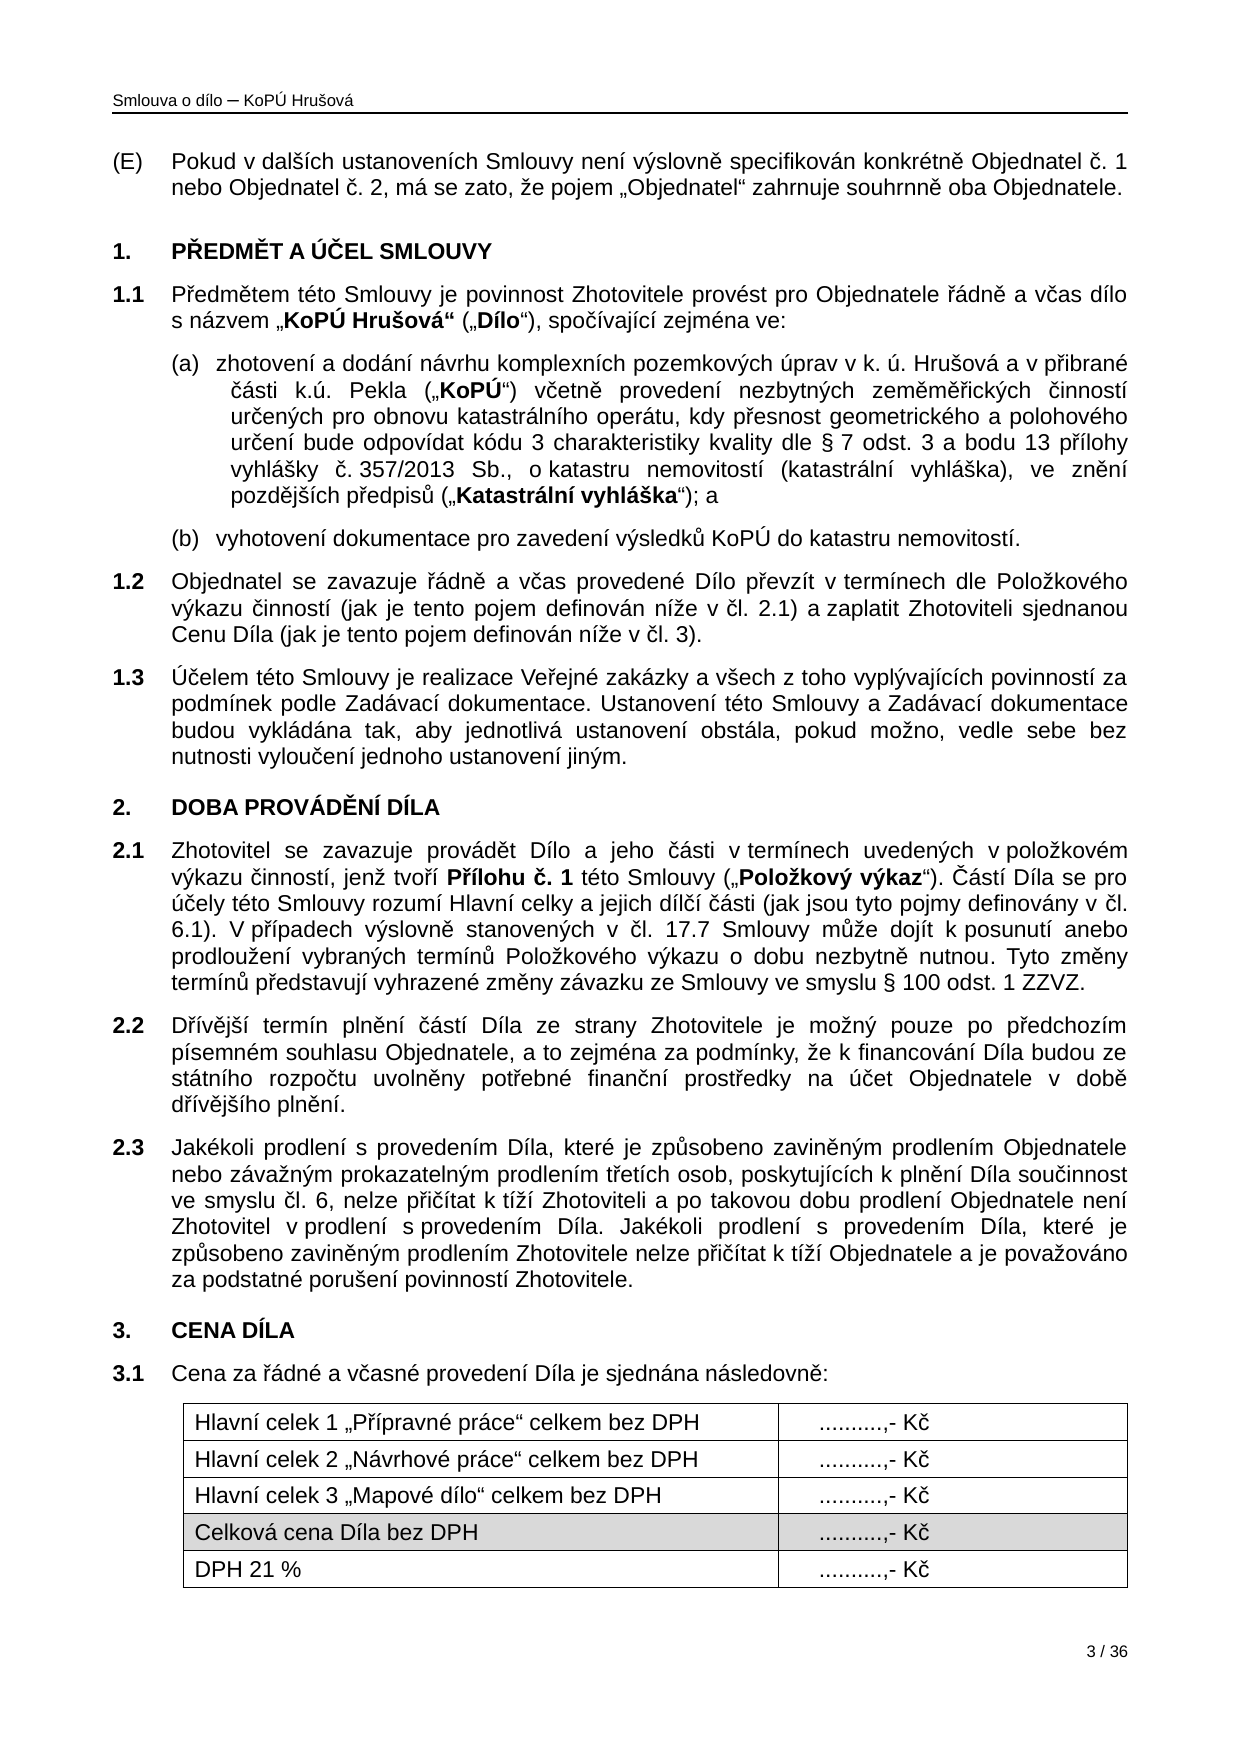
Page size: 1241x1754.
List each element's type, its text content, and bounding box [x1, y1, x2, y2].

table_header Hlavní celek 1 „Přípravné práce“ celkem bez DPH [184, 1404, 778, 1440]
table_cell ..........,- Kč [779, 1441, 1127, 1477]
table_cell Celková cena Díla bez DPH [184, 1514, 778, 1550]
table_cell Hlavní celek 3 „Mapové dílo“ celkem bez DPH [184, 1478, 778, 1513]
table_cell ..........,- Kč [779, 1478, 1127, 1513]
table_cell Hlavní celek 2 „Návrhové práce“ celkem bez DPH [184, 1441, 778, 1477]
text Pokud v dalších ustanoveních Smlouvy není výslovně specifikován konkrétně Objednatel č. 1 nebo Objednatel č. 2, má se zato, že pojem „Objednatel“ zahrnuje souhrnně oba Objednatele. [112, 148, 1128, 200]
text Cena díla [112, 1317, 1128, 1344]
table_cell ..........,- Kč [779, 1514, 1127, 1550]
text zhotovení a dodání návrhu komplexních pozemkových úprav v k. ú. Hrušová a v přibrané části k.ú. Pekla („KoPÚ“) včetně provedení nezbytných zeměměřických činností určených pro obnovu katastrálního operátu, kdy přesnost geometrického a polohového určení bude odpovídat kódu 3 charakteristiky kvality dle § 7 odst. 3 a bodu 13 přílohy vyhlášky č. 357/2013 Sb., o katastru nemovitostí (katastrální vyhláška), ve znění pozdějších předpisů („Katastrální vyhláška“); a [171, 350, 1128, 508]
table_cell ..........,- Kč [779, 1551, 1127, 1587]
text Předmět a účel smlouvy [112, 238, 1128, 264]
text vyhotovení dokumentace pro zavedení výsledků KoPÚ do katastru nemovitostí. [171, 525, 1128, 551]
text Doba PROVÁDĚNÍ díla [112, 794, 1128, 821]
text Objednatel se zavazuje řádně a včas provedené Dílo převzít v termínech dle Položkového výkazu činností (jak je tento pojem definován níže v čl. 2.1) a zaplatit Zhotoviteli sjednanou Cenu Díla (jak je tento pojem definován níže v čl. 3). [112, 568, 1128, 647]
text Cena za řádné a včasné provedení Díla je sjednána následovně: [112, 1360, 1128, 1387]
text Zhotovitel se zavazuje provádět Dílo a jeho části v termínech uvedených v položkovém výkazu činností, jenž tvoří Přílohu č. 1 této Smlouvy („Položkový výkaz“). Částí Díla se pro účely této Smlouvy rozumí Hlavní celky a jejich dílčí části (jak jsou tyto pojmy definovány v čl. 6.1). V případech výslovně stanovených v čl. 17.7 Smlouvy může dojít k posunutí anebo prodloužení vybraných termínů Položkového výkazu o dobu nezbytně nutnou. Tyto změny termínů představují vyhrazené změny závazku ze Smlouvy ve smyslu § 100 odst. 1 ZZVZ. [112, 837, 1128, 995]
text Dřívější termín plnění částí Díla ze strany Zhotovitele je možný pouze po předchozím písemném souhlasu Objednatele, a to zejména za podmínky, že k financování Díla budou ze státního rozpočtu uvolněny potřebné finanční prostředky na účet Objednatele v době dřívějšího plnění. [112, 1012, 1128, 1117]
text Účelem této Smlouvy je realizace Veřejné zakázky a všech z toho vyplývajících povinností za podmínek podle Zadávací dokumentace. Ustanovení této Smlouvy a Zadávací dokumentace budou vykládána tak, aby jednotlivá ustanovení obstála, pokud možno, vedle sebe bez nutnosti vyloučení jednoho ustanovení jiným. [112, 664, 1128, 769]
text Jakékoli prodlení s provedením Díla, které je způsobeno zaviněným prodlením Objednatele nebo závažným prokazatelným prodlením třetích osob, poskytujících k plnění Díla součinnost ve smyslu čl. 6, nelze přičítat k tíží Zhotoviteli a po takovou dobu prodlení Objednatele není Zhotovitel v prodlení s provedením Díla. Jakékoli prodlení s provedením Díla, které je způsobeno zaviněným prodlením Zhotovitele nelze přičítat k tíží Objednatele a je považováno za podstatné porušení povinností Zhotovitele. [112, 1134, 1128, 1292]
table_header ..........,- Kč [779, 1404, 1127, 1440]
table_cell DPH 21 % [184, 1551, 778, 1587]
text Předmětem této Smlouvy je povinnost Zhotovitele provést pro Objednatele řádně a včas dílo s názvem „KoPÚ Hrušová“ („Dílo“), spočívající zejména ve: [112, 281, 1128, 334]
